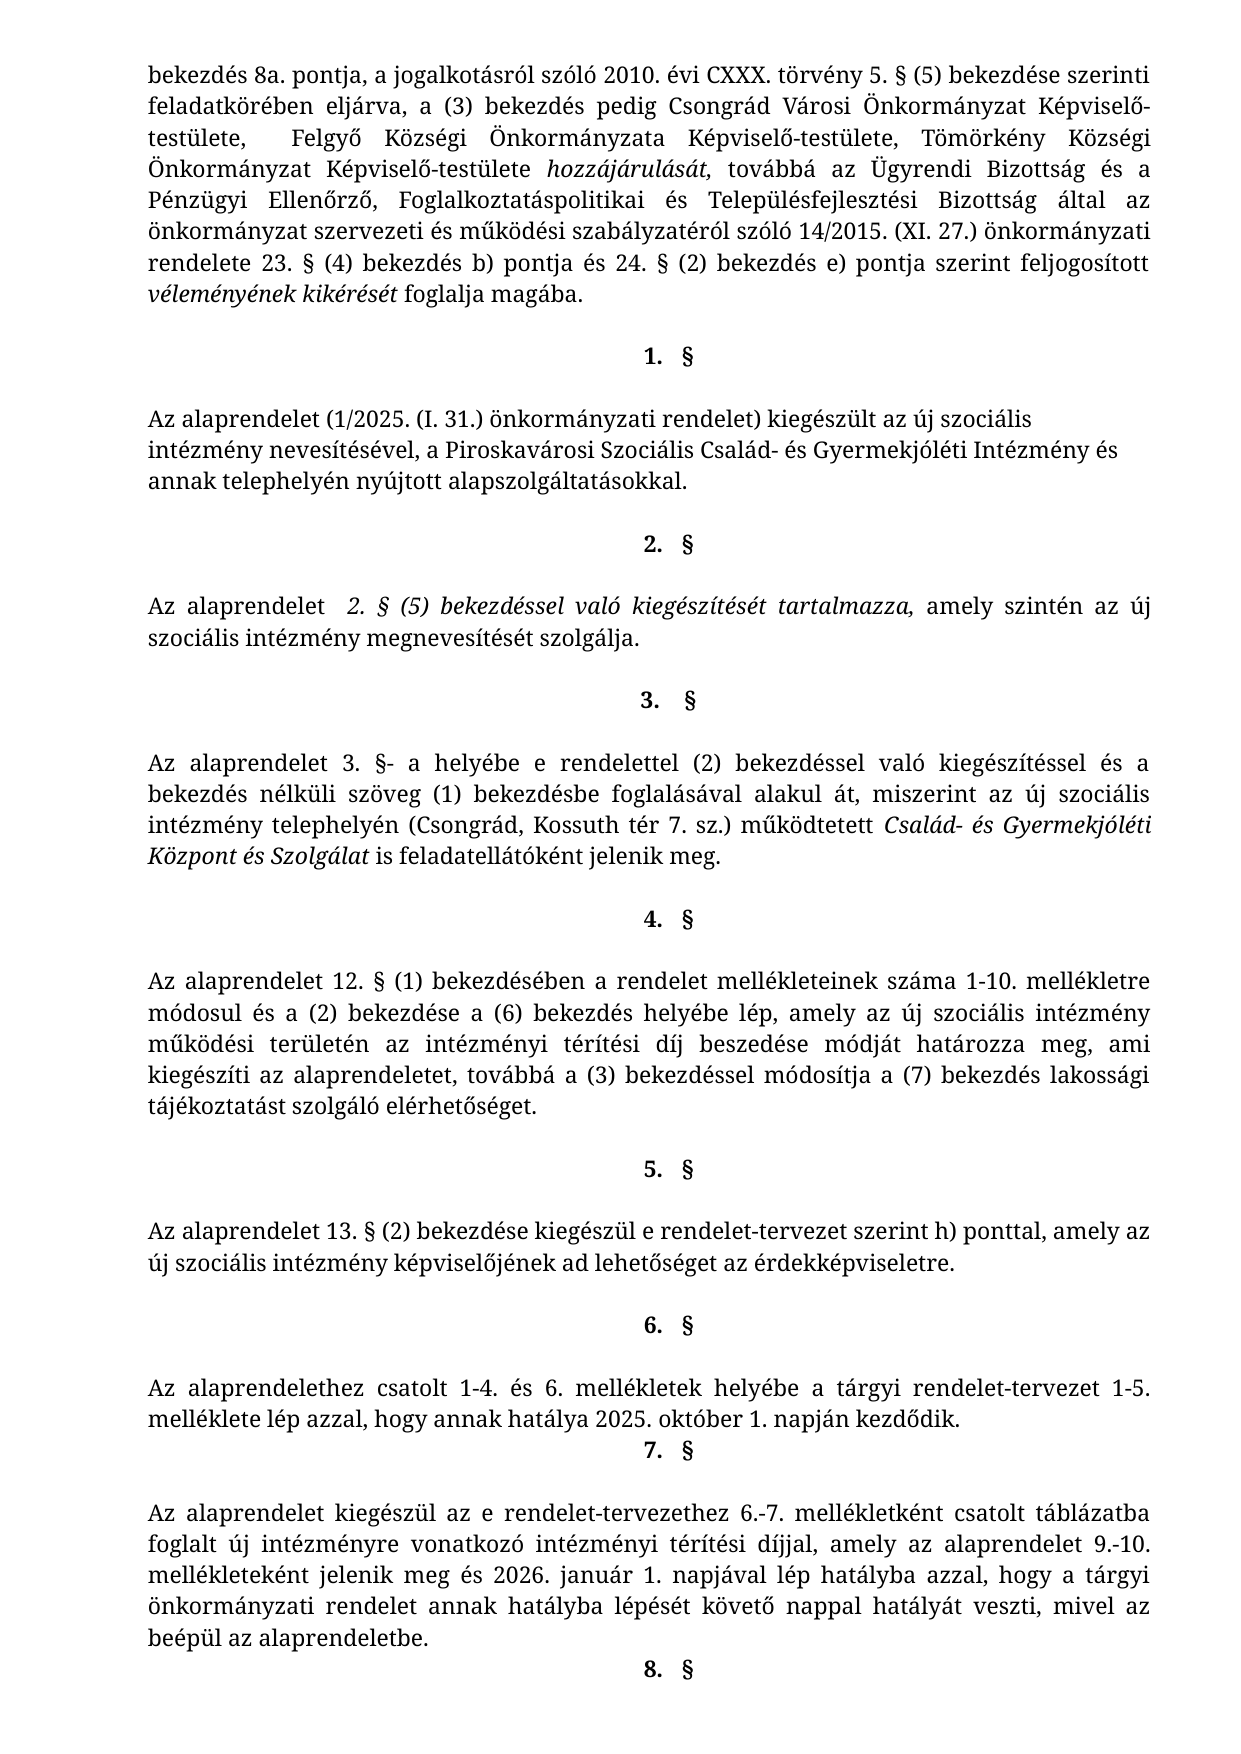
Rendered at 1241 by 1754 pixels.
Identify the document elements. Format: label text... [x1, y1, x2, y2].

text Az alaprendelet 13. § (2) bekezdése kiegészül e rendelet-tervezet szerint h) ponttal, amely az új szociális intézmény képviselőjének ad lehetőséget az érdekképviseletre. [148, 1215, 1152, 1278]
list § [185, 1153, 1152, 1184]
list § [185, 903, 1152, 934]
text Az alaprendelet 3. §- a helyébe e rendelettel (2) bekezdéssel való kiegészítéssel és a bekezdés nélküli szöveg (1) bekezdésbe foglalásával alakul át, miszerint az új szociális intézmény telephelyén (Csongrád, Kossuth tér 7. sz.) működtetett Család- és Gyermekjóléti Központ és Szolgálat is feladatellátóként jelenik meg. [148, 747, 1152, 872]
list § [185, 528, 1152, 559]
list § [185, 340, 1152, 372]
text Az alaprendelethez csatolt 1-4. és 6. mellékletek helyébe a tárgyi rendelet-tervezet 1-5. melléklete lép azzal, hogy annak hatálya 2025. október 1. napján kezdődik. [148, 1372, 1152, 1434]
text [148, 59, 1152, 309]
text Az alaprendelet kiegészül az e rendelet-tervezethez 6.-7. mellékletként csatolt táblázatba foglalt új intézményre vonatkozó intézményi térítési díjjal, amely az alaprendelet 9.-10. mellékleteként jelenik meg és 2026. január 1. napjával lép hatályba azzal, hogy a tárgyi önkormányzati rendelet annak hatályba lépését követő nappal hatályát veszti, mivel az beépül az alaprendeletbe. [148, 1497, 1152, 1653]
list § [185, 1434, 1152, 1465]
text Az alaprendelet 12. § (1) bekezdésében a rendelet mellékleteinek száma 1-10. mellékletre módosul és a (2) bekezdése a (6) bekezdés helyébe lép, amely az új szociális intézmény működési területén az intézményi térítési díj beszedése módját határozza meg, ami kiegészíti az alaprendeletet, továbbá a (3) bekezdéssel módosítja a (7) bekezdés lakossági tájékoztatást szolgáló elérhetőséget. [148, 965, 1152, 1122]
list § [185, 1653, 1152, 1684]
list Az alaprendelet (1/2025. (I. 31.) önkormányzati rendelet) kiegészült az új szociális intézmény nevesítésével, a Piroskavárosi Szociális Család- és Gyermekjóléti Intézmény és annak telephelyén nyújtott alapszolgáltatásokkal. [148, 403, 1152, 497]
list Az alaprendelet 2. § (5) bekezdéssel való kiegészítését tartalmazza, amely szintén az új szociális intézmény megnevesítését szolgálja. [148, 590, 1152, 653]
list § [185, 1309, 1152, 1340]
list § [185, 684, 1152, 715]
